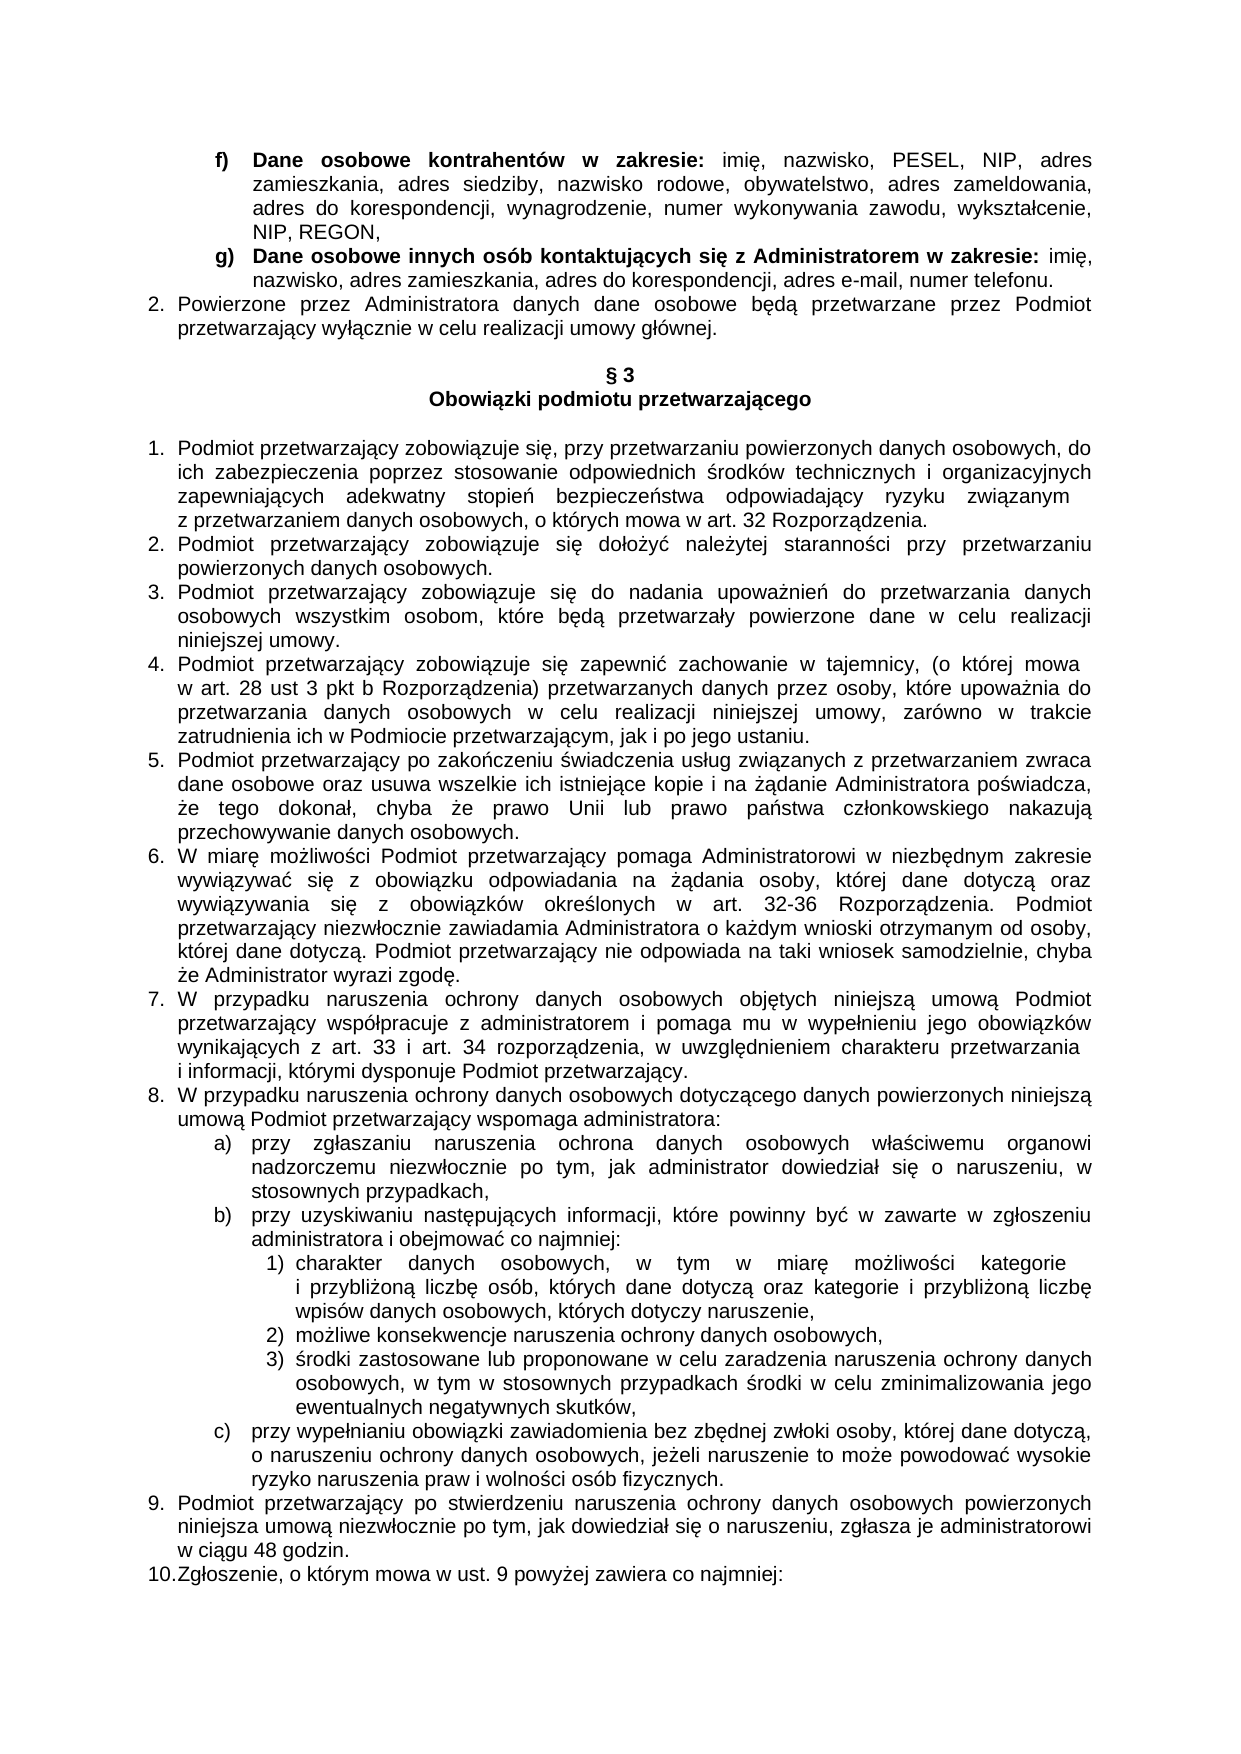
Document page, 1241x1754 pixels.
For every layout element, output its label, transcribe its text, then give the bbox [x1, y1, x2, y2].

list W miarę możliwości Podmiot przetwarzający pomaga Administratorowi w niezbędnym zakresie wywiązywać się z obowiązku odpowiadania na żądania osoby, której dane dotyczą oraz wywiązywania się z obowiązków określonych w art. 32-36 Rozporządzenia. Podmiot przetwarzający niezwłocznie zawiadamia Administratora o każdym wnioski otrzymanym od osoby, której dane dotyczą. Podmiot przetwarzający nie odpowiada na taki wniosek samodzielnie, chyba że Administrator wyrazi zgodę. [148, 843, 1093, 987]
text Obowiązki podmiotu przetwarzającego [148, 387, 1093, 411]
list środki zastosowane lub proponowane w celu zaradzenia naruszenia ochrony danych osobowych, w tym w stosownych przypadkach środki w celu zminimalizowania jego ewentualnych negatywnych skutków, [266, 1347, 1093, 1418]
list Podmiot przetwarzający zobowiązuje się zapewnić zachowanie w tajemnicy, (o której mowa w art. 28 ust 3 pkt b Rozporządzenia) przetwarzanych danych przez osoby, które upoważnia do przetwarzania danych osobowych w celu realizacji niniejszej umowy, zarówno w trakcie zatrudnienia ich w Podmiocie przetwarzającym, jak i po jego ustaniu. [148, 652, 1093, 748]
list Dane osobowe innych osób kontaktujących się z Administratorem w zakresie: imię, nazwisko, adres zamieszkania, adres do korespondencji, adres e-mail, numer telefonu. [215, 243, 1093, 291]
list Zgłoszenie, o którym mowa w ust. 9 powyżej zawiera co najmniej: [148, 1562, 1093, 1586]
text § 3 [148, 363, 1093, 387]
list przy zgłaszaniu naruszenia ochrona danych osobowych właściwemu organowi nadzorczemu niezwłocznie po tym, jak administrator dowiedział się o naruszeniu, w stosownych przypadkach, [213, 1131, 1093, 1203]
list W przypadku naruszenia ochrony danych osobowych objętych niniejszą umową Podmiot przetwarzający współpracuje z administratorem i pomaga mu w wypełnieniu jego obowiązków wynikających z art. 33 i art. 34 rozporządzenia, w uwzględnieniem charakteru przetwarzania i informacji, którymi dysponuje Podmiot przetwarzający. [148, 987, 1093, 1083]
list Podmiot przetwarzający po zakończeniu świadczenia usług związanych z przetwarzaniem zwraca dane osobowe oraz usuwa wszelkie ich istniejące kopie i na żądanie Administratora poświadcza, że tego dokonał, chyba że prawo Unii lub prawo państwa członkowskiego nakazują przechowywanie danych osobowych. [148, 748, 1093, 843]
list charakter danych osobowych, w tym w miarę możliwości kategorie i przybliżoną liczbę osób, których dane dotyczą oraz kategorie i przybliżoną liczbę wpisów danych osobowych, których dotyczy naruszenie, [266, 1251, 1093, 1323]
list możliwe konsekwencje naruszenia ochrony danych osobowych, [266, 1323, 1093, 1347]
list Podmiot przetwarzający zobowiązuje się do nadania upoważnień do przetwarzania danych osobowych wszystkim osobom, które będą przetwarzały powierzone dane w celu realizacji niniejszej umowy. [148, 580, 1093, 652]
list W przypadku naruszenia ochrony danych osobowych dotyczącego danych powierzonych niniejszą umową Podmiot przetwarzający wspomaga administratora: [148, 1083, 1093, 1131]
list Podmiot przetwarzający zobowiązuje się, przy przetwarzaniu powierzonych danych osobowych, do ich zabezpieczenia poprzez stosowanie odpowiednich środków technicznych i organizacyjnych zapewniających adekwatny stopień bezpieczeństwa odpowiadający ryzyku związanym z przetwarzaniem danych osobowych, o których mowa w art. 32 Rozporządzenia. [148, 436, 1093, 532]
list Dane osobowe kontrahentów w zakresie: imię, nazwisko, PESEL, NIP, adres zamieszkania, adres siedziby, nazwisko rodowe, obywatelstwo, adres zameldowania, adres do korespondencji, wynagrodzenie, numer wykonywania zawodu, wykształcenie, NIP, REGON, [215, 148, 1093, 243]
list Podmiot przetwarzający zobowiązuje się dołożyć należytej staranności przy przetwarzaniu powierzonych danych osobowych. [148, 532, 1093, 580]
list Podmiot przetwarzający po stwierdzeniu naruszenia ochrony danych osobowych powierzonych niniejsza umową niezwłocznie po tym, jak dowiedział się o naruszeniu, zgłasza je administratorowi w ciągu 48 godzin. [148, 1490, 1093, 1562]
list przy wypełnianiu obowiązki zawiadomienia bez zbędnej zwłoki osoby, której dane dotyczą, o naruszeniu ochrony danych osobowych, jeżeli naruszenie to może powodować wysokie ryzyko naruszenia praw i wolności osób fizycznych. [213, 1418, 1093, 1490]
list Powierzone przez Administratora danych dane osobowe będą przetwarzane przez Podmiot przetwarzający wyłącznie w celu realizacji umowy głównej. [148, 291, 1093, 339]
list przy uzyskiwaniu następujących informacji, które powinny być w zawarte w zgłoszeniu administratora i obejmować co najmniej: [213, 1203, 1093, 1251]
